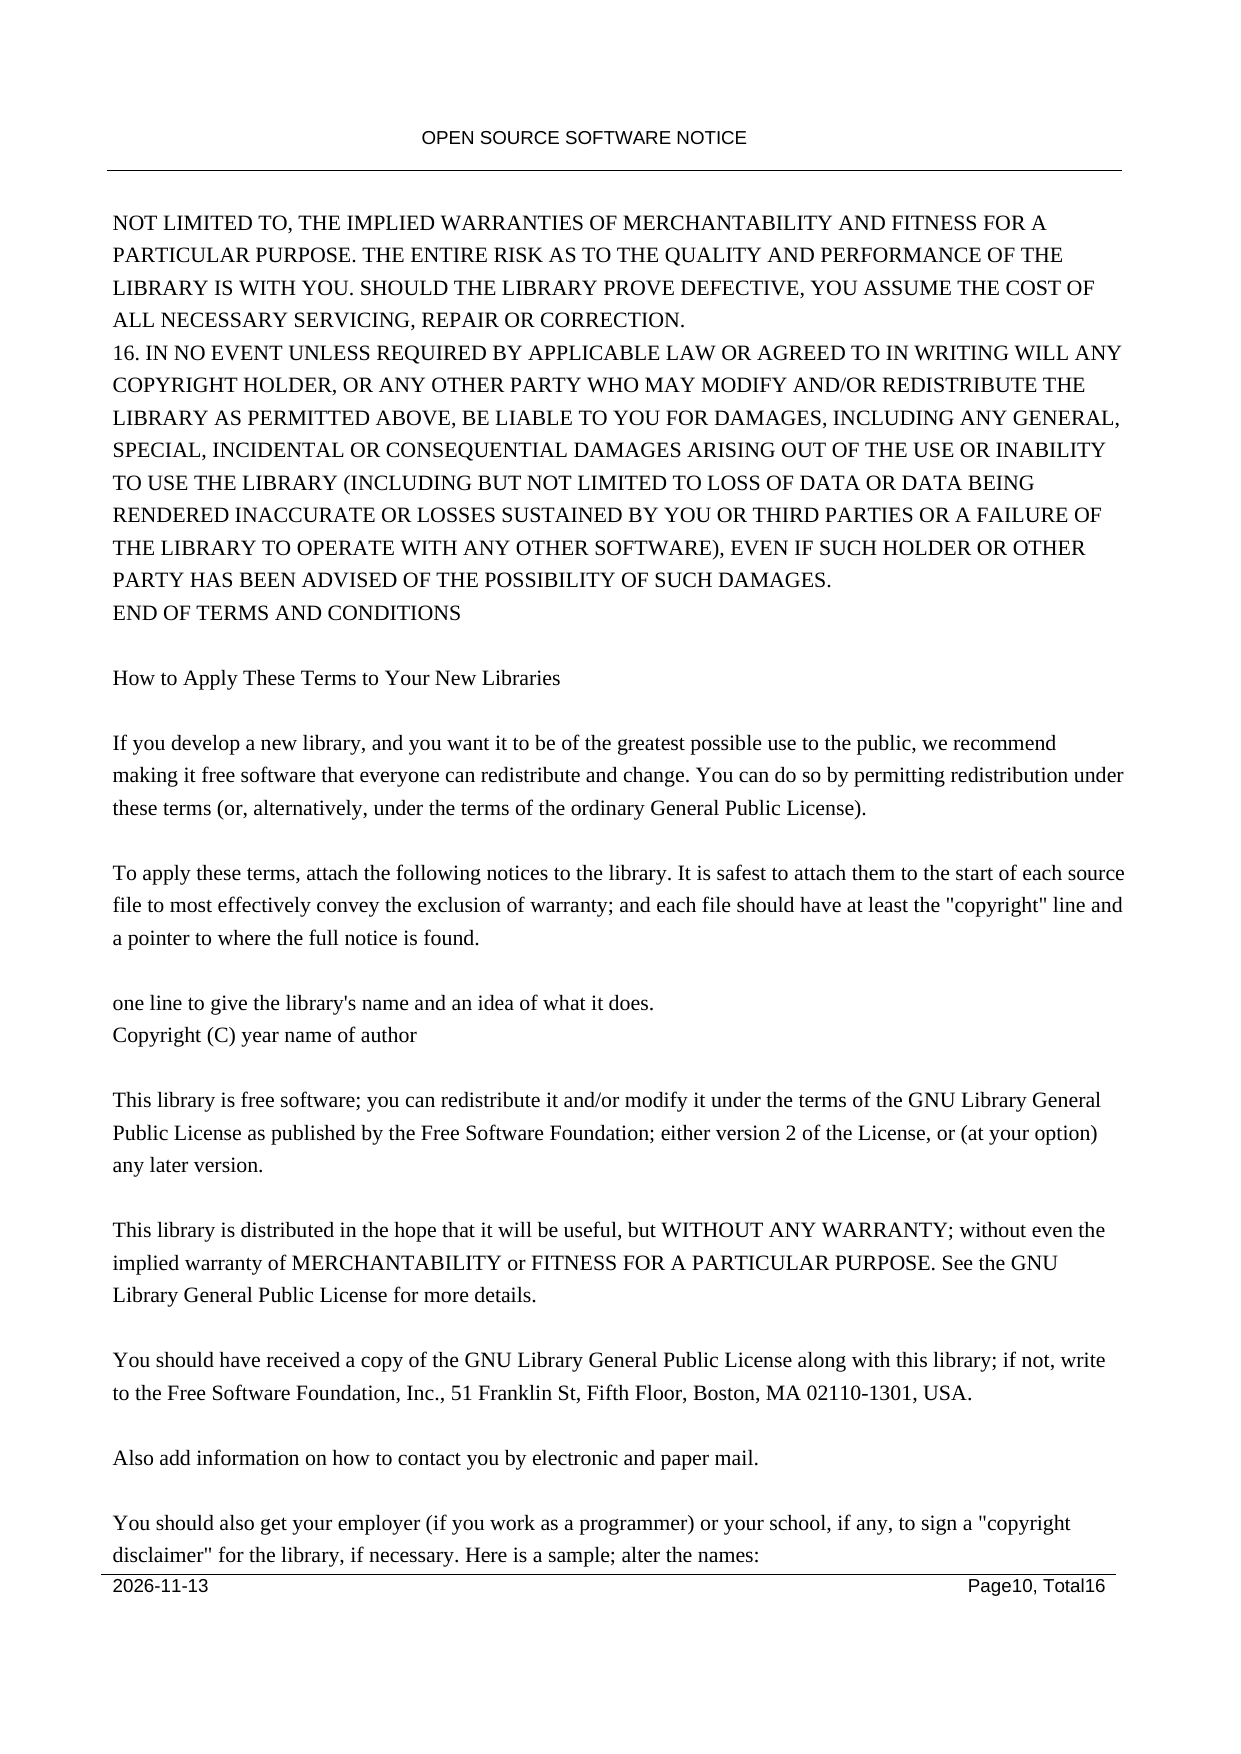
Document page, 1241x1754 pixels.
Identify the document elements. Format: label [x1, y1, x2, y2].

text [112, 206, 1128, 1571]
